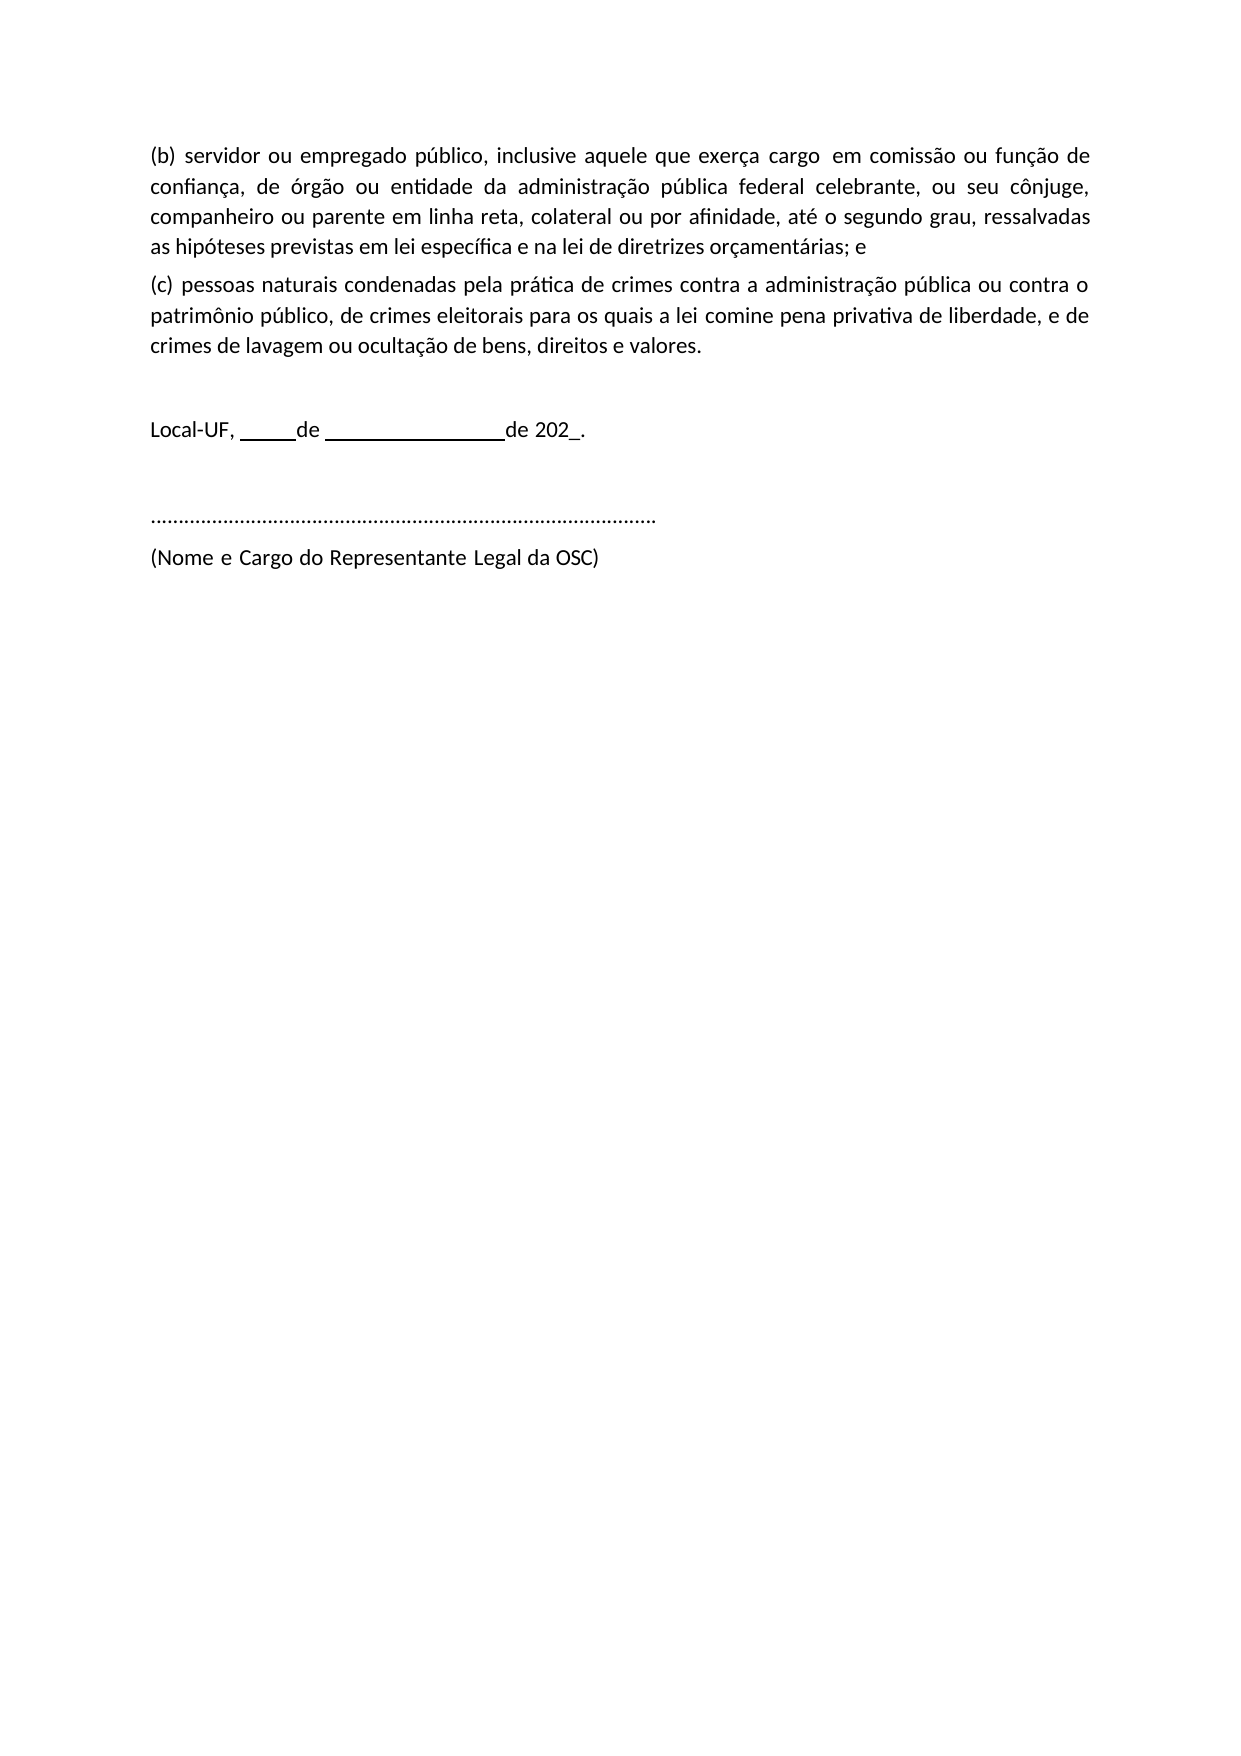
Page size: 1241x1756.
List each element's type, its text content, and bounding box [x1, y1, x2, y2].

text (Nome e Cargo do Representante Legal da OSC) [150, 543, 1093, 572]
list pessoas naturais condenadas pela prática de crimes contra a administração pública ou contra o patrimônio público, de crimes eleitorais para os quais a lei comine pena privativa de liberdade, e de crimes de lavagem ou ocultação de bens, direitos e valores. [150, 271, 1090, 359]
text ........................................................................................... [150, 501, 1093, 529]
text Local-UF, de de 202_. [150, 415, 1093, 443]
list servidor ou empregado público, inclusive aquele que exerça cargo em comissão ou função de confiança, de órgão ou entidade da administração pública federal celebrante, ou seu cônjuge, companheiro ou parente em linha reta, colateral ou por afinidade, até o segundo grau, ressalvadas as hipóteses previstas em lei específica e na lei de diretrizes orçamentárias; e [150, 142, 1091, 260]
